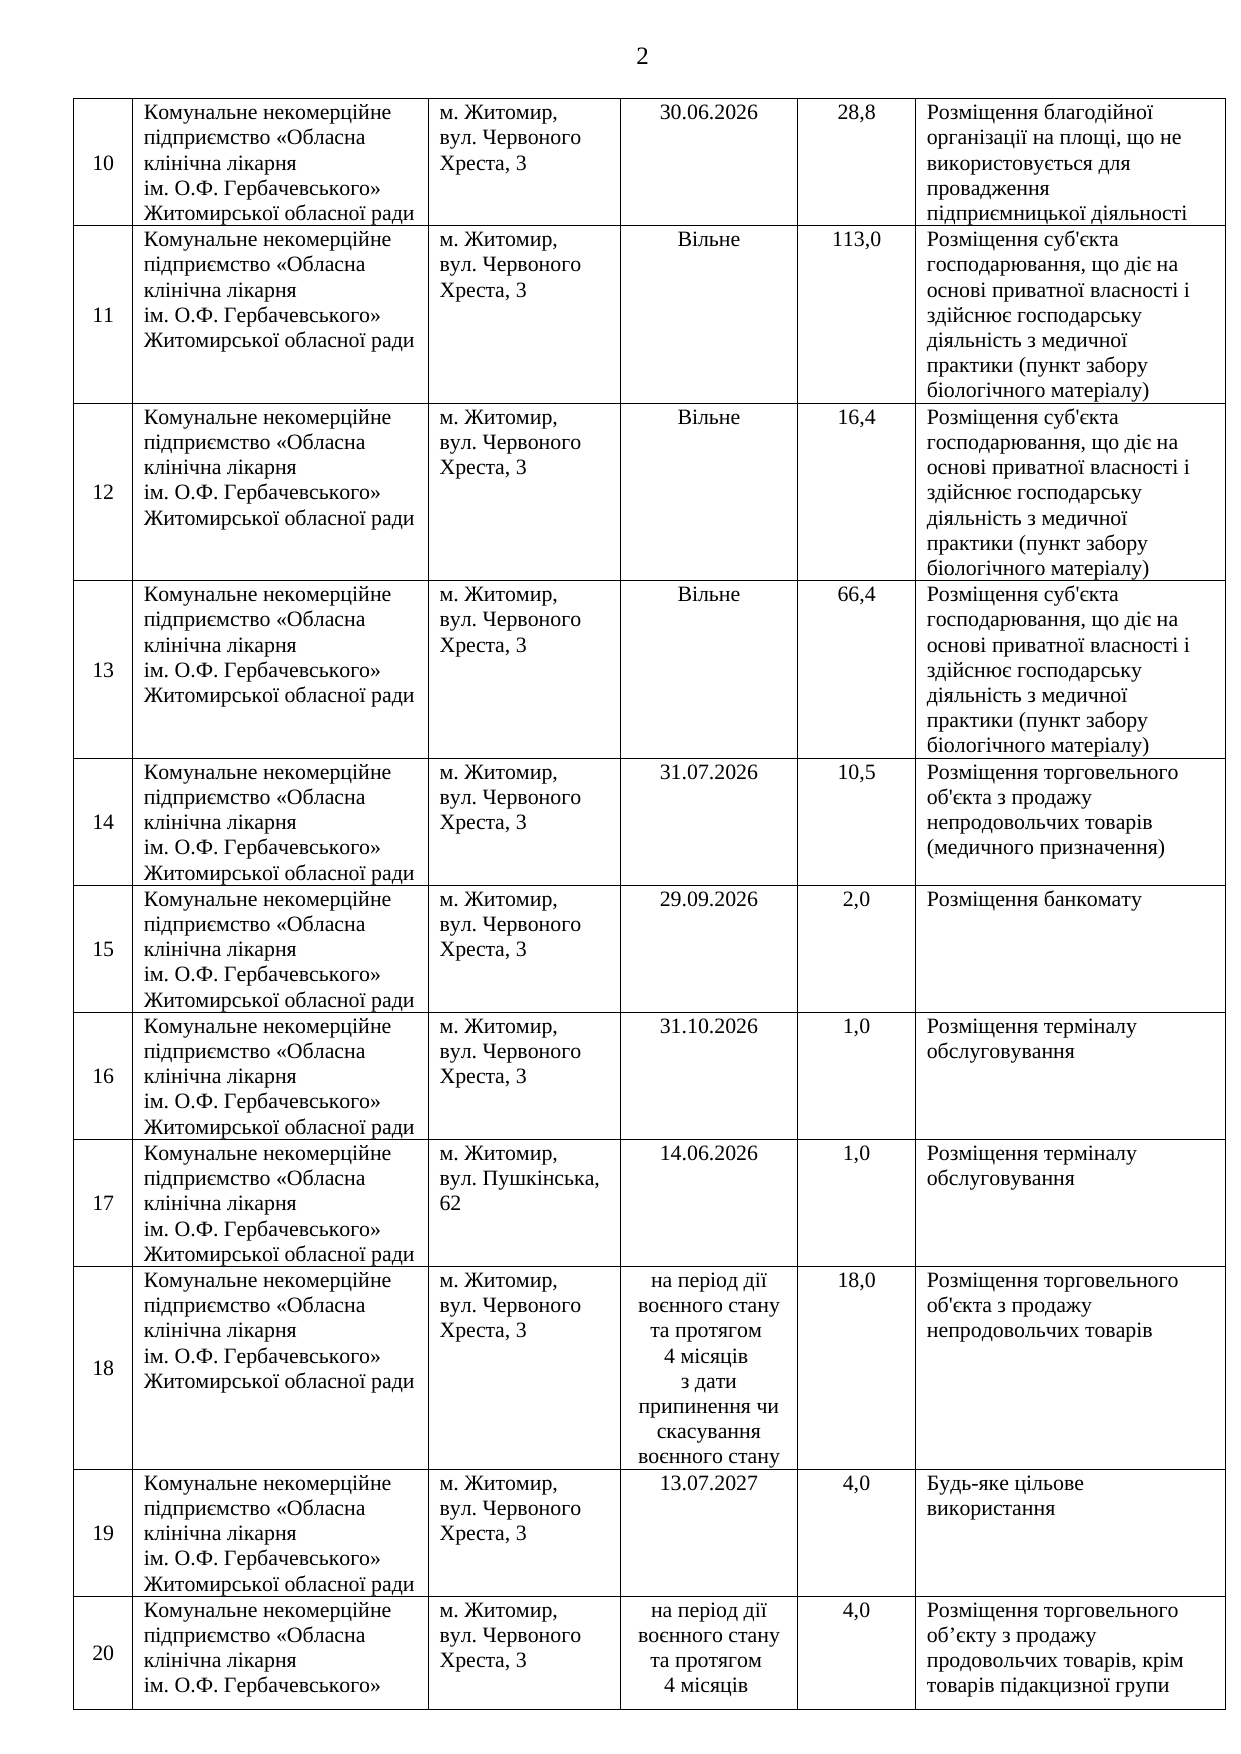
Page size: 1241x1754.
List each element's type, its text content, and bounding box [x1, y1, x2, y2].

table_cell Вільне [621, 581, 797, 758]
table_cell Комунальне некомерційне підприємство «Обласна клінічна лікарня ім. О.Ф. Гербачевського» Житомирської обласної ради [133, 1140, 428, 1266]
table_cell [621, 1597, 797, 1709]
table_cell м. Житомир, вул. Пушкінська, 62 [429, 1140, 620, 1266]
table_cell 14.06.2026 [621, 1140, 797, 1266]
table_cell м. Житомир, вул. Червоного Хреста, 3 [429, 226, 620, 403]
table_cell м. Житомир, вул. Червоного Хреста, 3 [429, 1013, 620, 1139]
table_cell 14 [74, 759, 132, 885]
table_cell 113,0 [798, 226, 915, 403]
table_cell Комунальне некомерційне підприємство «Обласна клінічна лікарня ім. О.Ф. Гербачевського» Житомирської обласної ради [133, 404, 428, 580]
table_cell Розміщення суб'єкта господарювання, що діє на основі приватної власності і здійснює господарську діяльність з медичної практики (пункт забору біологічного матеріалу) [916, 581, 1225, 758]
table_cell 11 [74, 226, 132, 403]
table_cell Комунальне некомерційне підприємство «Обласна клінічна лікарня ім. О.Ф. Гербачевського» Житомирської обласної ради [133, 1267, 428, 1469]
table_cell 10,5 [798, 759, 915, 885]
table_cell 29.09.2026 [621, 886, 797, 1012]
table_cell 1,0 [798, 1013, 915, 1139]
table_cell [429, 99, 620, 225]
table_cell 19 [74, 1470, 132, 1596]
table_cell Будь-яке цільове використання [916, 1470, 1225, 1596]
table_cell м. Житомир, вул. Червоного Хреста, 3 [429, 581, 620, 758]
table_cell Комунальне некомерційне підприємство «Обласна клінічна лікарня ім. О.Ф. Гербачевського» Житомирської обласної ради [133, 1013, 428, 1139]
table_cell 15 [74, 886, 132, 1012]
table_cell м. Житомир, вул. Червоного Хреста, 3 [429, 1470, 620, 1596]
table_cell 30.06.2026 [621, 99, 797, 225]
table_cell 12 [74, 404, 132, 580]
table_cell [133, 1597, 428, 1709]
table_cell Розміщення терміналу обслуговування [916, 1140, 1225, 1266]
table_cell Розміщення суб'єкта господарювання, що діє на основі приватної власності і здійснює господарську діяльність з медичної практики (пункт забору біологічного матеріалу) [916, 226, 1225, 403]
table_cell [133, 99, 428, 225]
table_cell на період дії воєнного стану та протягом 4 місяців з дати припинення чи скасування воєнного стану [621, 1267, 797, 1469]
table_cell Комунальне некомерційне підприємство «Обласна клінічна лікарня ім. О.Ф. Гербачевського» Житомирської обласної ради [133, 1470, 428, 1596]
table_cell Розміщення торговельного об'єкта з продажу непродовольчих товарів [916, 1267, 1225, 1469]
table_cell Комунальне некомерційне підприємство «Обласна клінічна лікарня ім. О.Ф. Гербачевського» Житомирської обласної ради [133, 759, 428, 885]
table_cell 20 [74, 1597, 132, 1709]
table_cell 2,0 [798, 886, 915, 1012]
table_cell Комунальне некомерційне підприємство «Обласна клінічна лікарня ім. О.Ф. Гербачевського» Житомирської обласної ради [133, 581, 428, 758]
table_cell м. Житомир, вул. Червоного Хреста, 3 [429, 1267, 620, 1469]
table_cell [916, 1597, 1225, 1709]
table_cell 13 [74, 581, 132, 758]
table_cell Розміщення терміналу обслуговування [916, 1013, 1225, 1139]
table_cell Розміщення банкомату [916, 886, 1225, 1012]
table_cell 4,0 [798, 1470, 915, 1596]
table_cell 66,4 [798, 581, 915, 758]
table_cell Вільне [621, 226, 797, 403]
table_cell 16 [74, 1013, 132, 1139]
table_cell Розміщення благодійної організації на площі, що не використовується для провадження підприємницької діяльності [916, 99, 1225, 225]
table_cell 1,0 [798, 1140, 915, 1266]
table_cell 4,0 [798, 1597, 915, 1709]
table_cell 18 [74, 1267, 132, 1469]
table_cell Вільне [621, 404, 797, 580]
table_cell 28,8 [798, 99, 915, 225]
table_cell 31.07.2026 [621, 759, 797, 885]
table_cell м. Житомир, вул. Червоного Хреста, 3 [429, 404, 620, 580]
table_cell м. Житомир, вул. Червоного Хреста, 3 [429, 886, 620, 1012]
table_cell 31.10.2026 [621, 1013, 797, 1139]
table_cell 10 [74, 99, 132, 225]
table_cell м. Житомир, вул. Червоного Хреста, 3 [429, 759, 620, 885]
table_cell Розміщення суб'єкта господарювання, що діє на основі приватної власності і здійснює господарську діяльність з медичної практики (пункт забору біологічного матеріалу) [916, 404, 1225, 580]
table_cell 17 [74, 1140, 132, 1266]
table_cell 18,0 [798, 1267, 915, 1469]
table_cell Комунальне некомерційне підприємство «Обласна клінічна лікарня ім. О.Ф. Гербачевського» Житомирської обласної ради [133, 226, 428, 403]
table_cell 13.07.2027 [621, 1470, 797, 1596]
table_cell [429, 1597, 620, 1709]
table_cell Розміщення торговельного об'єкта з продажу непродовольчих товарів (медичного призначення) [916, 759, 1225, 885]
table_cell Комунальне некомерційне підприємство «Обласна клінічна лікарня ім. О.Ф. Гербачевського» Житомирської обласної ради [133, 886, 428, 1012]
table_cell 16,4 [798, 404, 915, 580]
